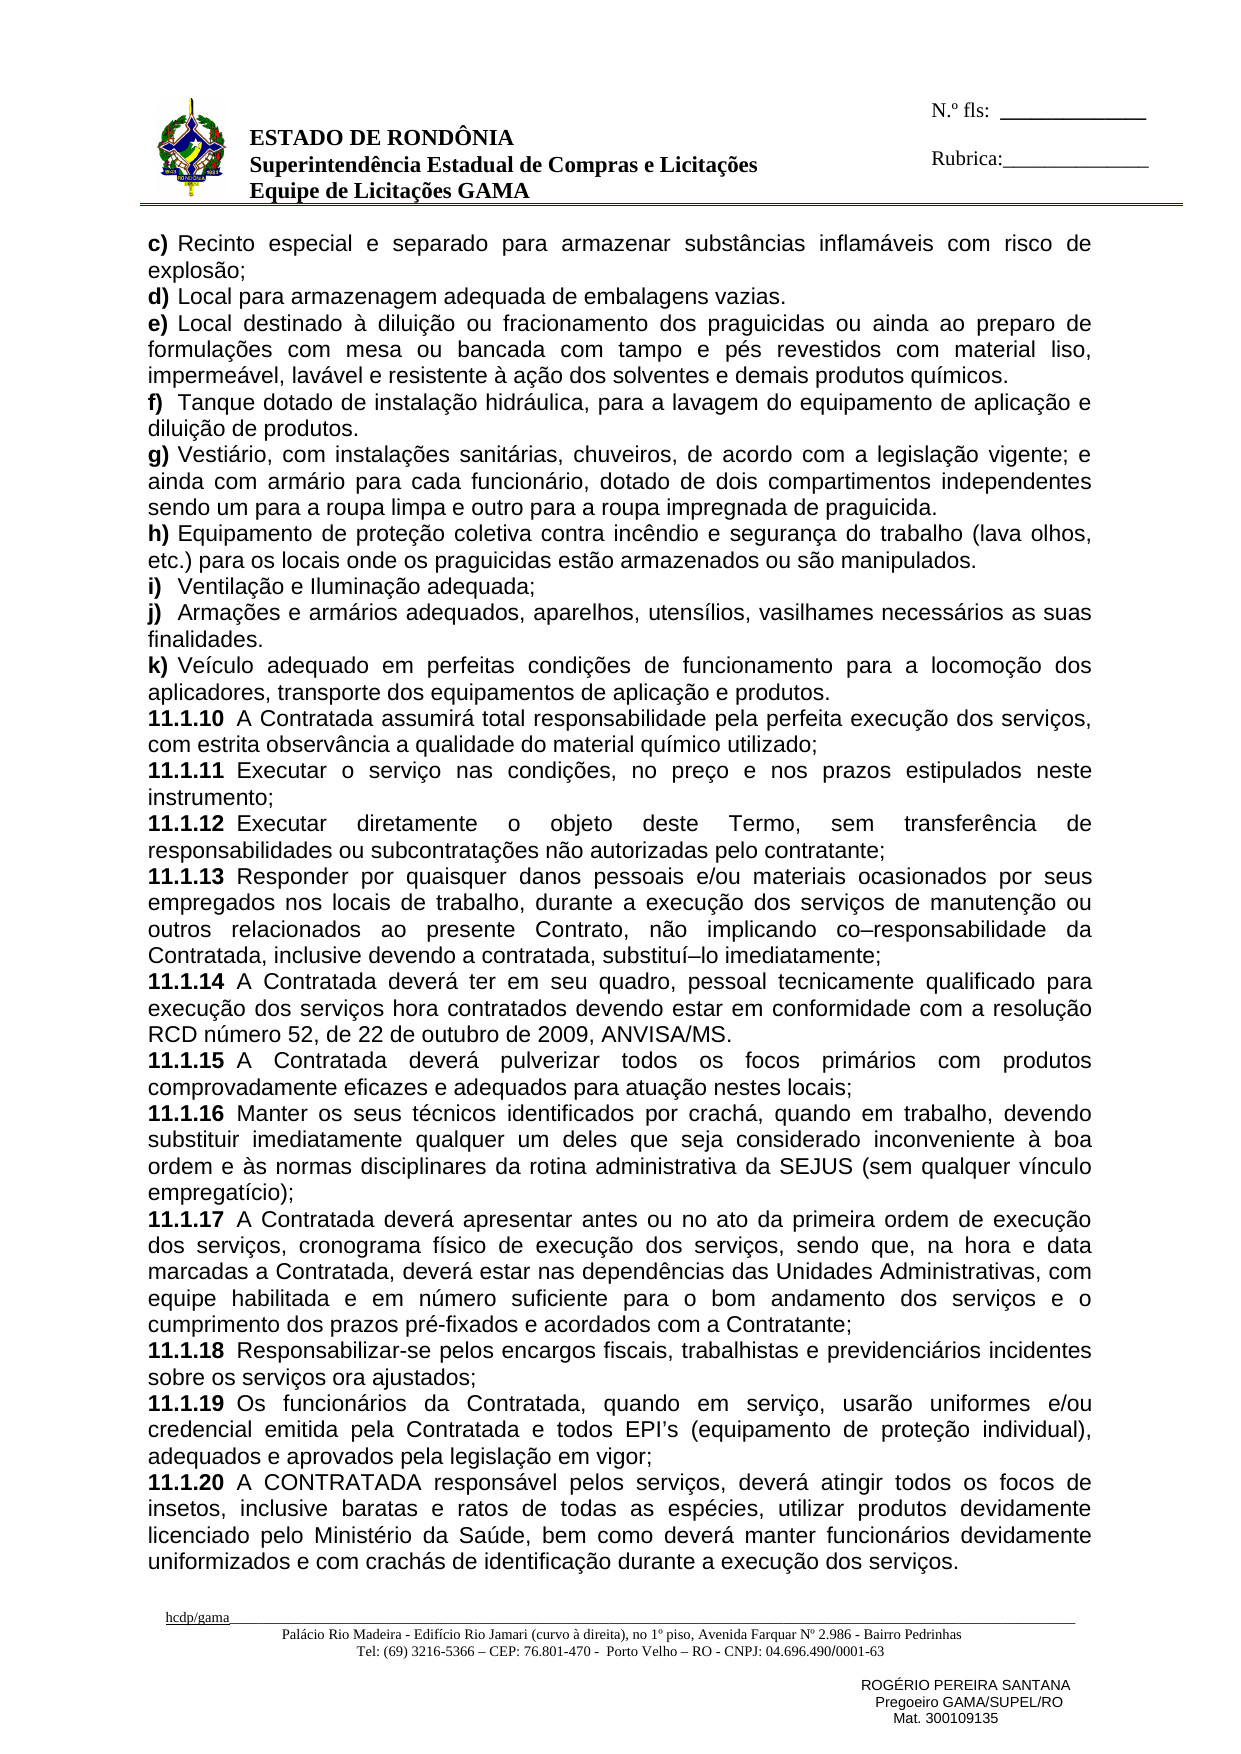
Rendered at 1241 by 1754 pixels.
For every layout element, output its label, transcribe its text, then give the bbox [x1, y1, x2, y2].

list A Contratada deverá ter em seu quadro, pessoal tecnicamente qualificado para execução dos serviços hora contratados devendo estar em conformidade com a resolução RCD número 52, de 22 de outubro de 2009, ANVISA/MS. [148, 968, 1093, 1047]
list Recinto especial e separado para armazenar substâncias inflamáveis com risco de explosão; [148, 230, 1093, 283]
list Responsabilizar-se pelos encargos fiscais, trabalhistas e previdenciários incidentes sobre os serviços ora ajustados; [148, 1337, 1093, 1390]
list Os funcionários da Contratada, quando em serviço, usarão uniformes e/ou credencial emitida pela Contratada e todos EPI’s (equipamento de proteção individual), adequados e aprovados pela legislação em vigor; [148, 1390, 1093, 1469]
list Executar o serviço nas condições, no preço e nos prazos estipulados neste instrumento; [148, 757, 1093, 810]
list Local destinado à diluição ou fracionamento dos praguicidas ou ainda ao preparo de formulações com mesa ou bancada com tampo e pés revestidos com material liso, impermeável, lavável e resistente à ação dos solventes e demais produtos químicos. [148, 309, 1093, 388]
list A Contratada assumirá total responsabilidade pela perfeita execução dos serviços, com estrita observância a qualidade do material químico utilizado; [148, 705, 1093, 757]
list Manter os seus técnicos identificados por crachá, quando em trabalho, devendo substituir imediatamente qualquer um deles que seja considerado inconveniente à boa ordem e às normas disciplinares da rotina administrativa da SEJUS (sem qualquer vínculo empregatício); [148, 1100, 1093, 1206]
list Armações e armários adequados, aparelhos, utensílios, vasilhames necessários as suas finalidades. [148, 599, 1093, 652]
list A Contratada deverá pulverizar todos os focos primários com produtos comprovadamente eficazes e adequados para atuação nestes locais; [148, 1047, 1093, 1100]
list Ventilação e Iluminação adequada; [148, 573, 1093, 599]
list A Contratada deverá apresentar antes ou no ato da primeira ordem de execução dos serviços, cronograma físico de execução dos serviços, sendo que, na hora e data marcadas a Contratada, deverá estar nas dependências das Unidades Administrativas, com equipe habilitada e em número suficiente para o bom andamento dos serviços e o cumprimento dos prazos pré-fixados e acordados com a Contratante; [148, 1206, 1093, 1337]
list Equipamento de proteção coletiva contra incêndio e segurança do trabalho (lava olhos, etc.) para os locais onde os praguicidas estão armazenados ou são manipulados. [148, 520, 1093, 573]
list Executar diretamente o objeto deste Termo, sem transferência de responsabilidades ou subcontratações não autorizadas pelo contratante; [148, 810, 1093, 863]
picture [155, 97, 228, 198]
list Local para armazenagem adequada de embalagens vazias. [148, 283, 1093, 309]
list Tanque dotado de instalação hidráulica, para a lavagem do equipamento de aplicação e diluição de produtos. [148, 388, 1093, 441]
list Veículo adequado em perfeitas condições de funcionamento para a locomoção dos aplicadores, transporte dos equipamentos de aplicação e produtos. [148, 652, 1093, 705]
list Responder por quaisquer danos pessoais e/ou materiais ocasionados por seus empregados nos locais de trabalho, durante a execução dos serviços de manutenção ou outros relacionados ao presente Contrato, não implicando co–responsabilidade da Contratada, inclusive devendo a contratada, substituí–lo imediatamente; [148, 863, 1093, 968]
list Vestiário, com instalações sanitárias, chuveiros, de acordo com a legislação vigente; e ainda com armário para cada funcionário, dotado de dois compartimentos independentes sendo um para a roupa limpa e outro para a roupa impregnada de praguicida. [148, 441, 1093, 520]
list A CONTRATADA responsável pelos serviços, deverá atingir todos os focos de insetos, inclusive baratas e ratos de todas as espécies, utilizar produtos devidamente licenciado pelo Ministério da Saúde, bem como deverá manter funcionários devidamente uniformizados e com crachás de identificação durante a execução dos serviços. [148, 1469, 1093, 1574]
